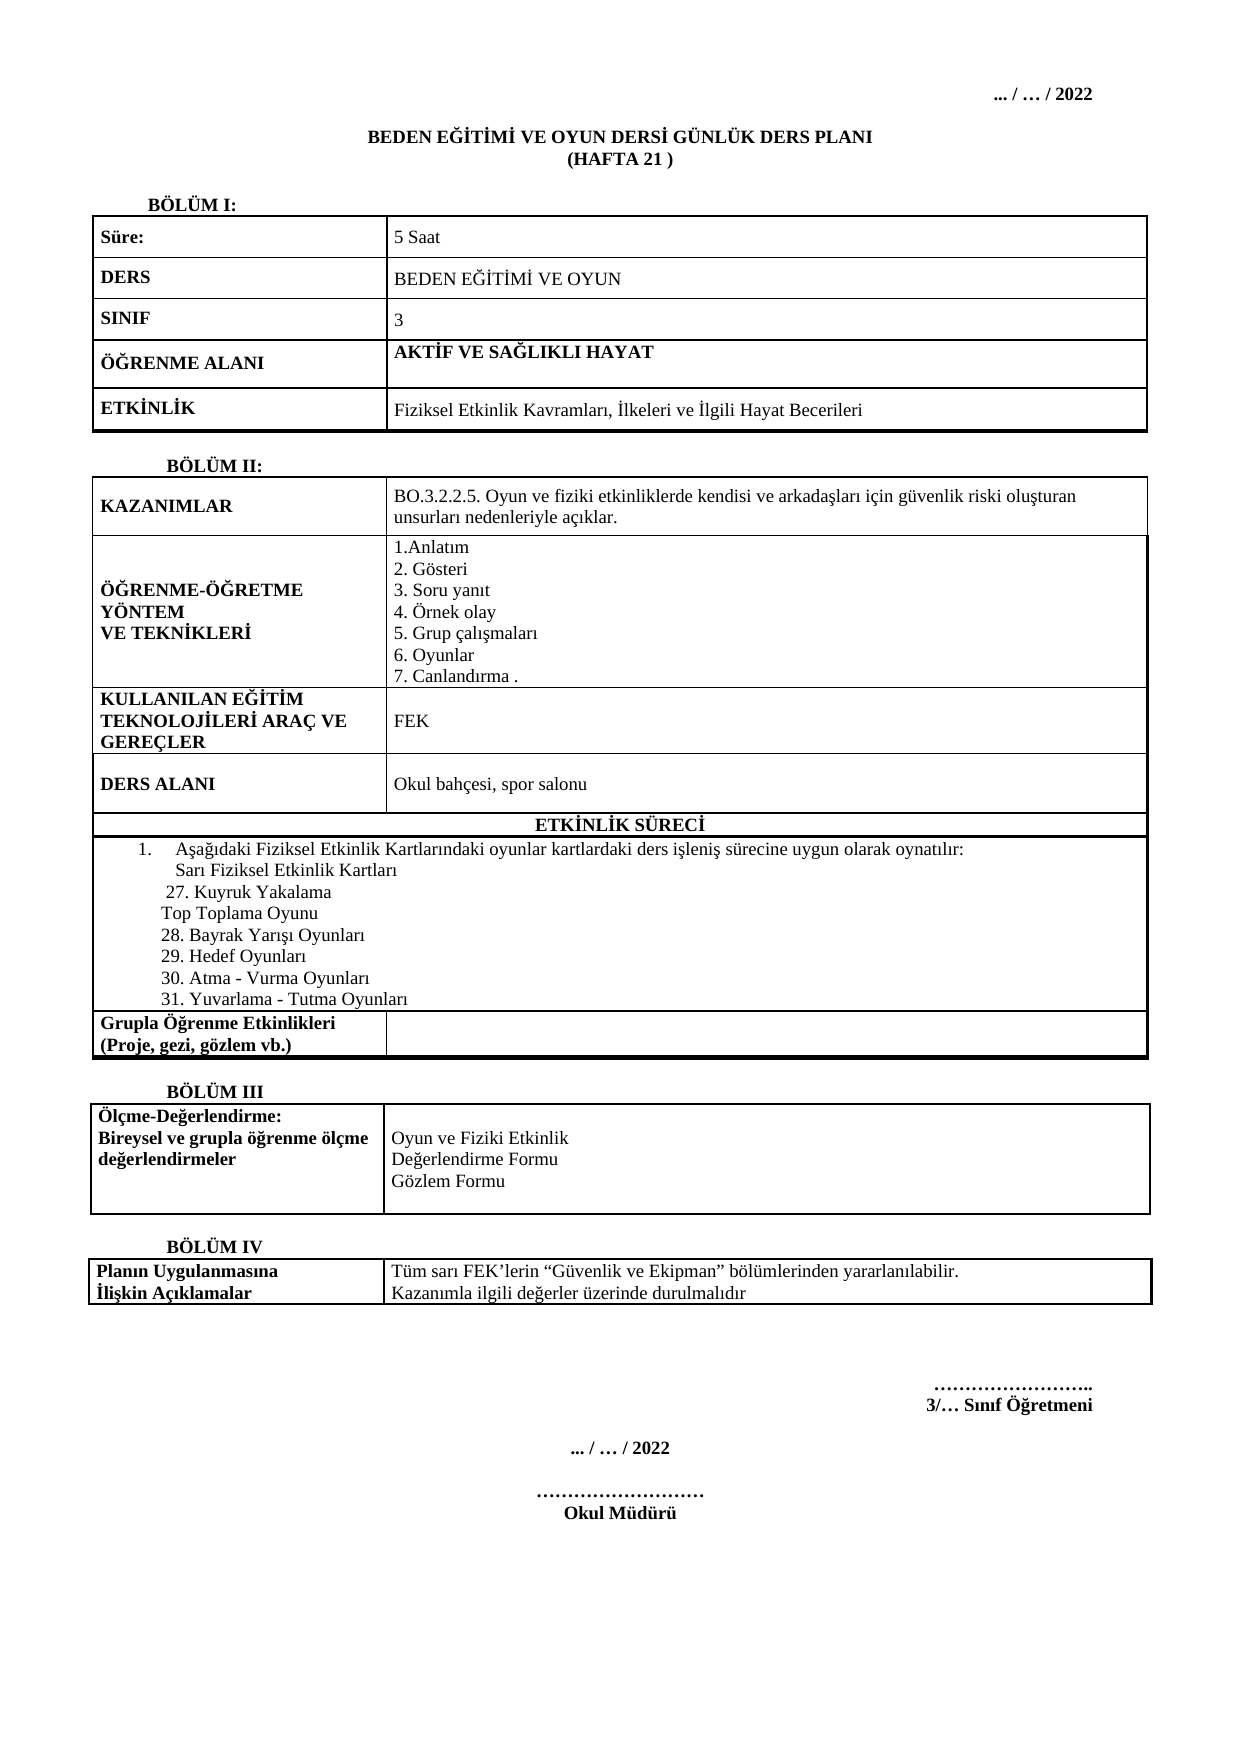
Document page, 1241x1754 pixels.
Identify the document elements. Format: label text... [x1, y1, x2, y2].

table_header BO.3.2.2.5. Oyun ve fiziki etkinliklerde kendisi ve arkadaşları için güvenlik riski oluşturan unsurları nedenleriyle açıklar. [387, 478, 1147, 535]
text ... / … / 2022 [148, 83, 1093, 105]
table_header Planın Uygulanmasına İlişkin Açıklamalar [90, 1260, 383, 1303]
table_cell Fiziksel Etkinlik Kavramları, İlkeleri ve İlgili Hayat Becerileri [388, 389, 1146, 429]
text ……………………… [148, 1480, 1093, 1502]
text (HAFTA 21 ) [148, 148, 1093, 169]
table_cell SINIF [94, 299, 386, 339]
table_cell KULLANILAN EĞİTİM TEKNOLOJİLERİ ARAÇ VE GEREÇLER [93, 688, 386, 753]
table_cell ETKİNLİK [94, 389, 386, 429]
text BÖLÜM I: [148, 193, 1093, 215]
table_header Oyun ve Fiziki Etkinlik Değerlendirme Formu Gözlem Formu [385, 1105, 1149, 1213]
table_cell 3 [388, 299, 1146, 339]
text …………………….. [148, 1372, 1093, 1394]
table_cell BEDEN EĞİTİMİ VE OYUN [388, 258, 1146, 298]
table_header Tüm sarı FEK’lerin “Güvenlik ve Ekipman” bölümlerinden yararlanılabilir. Kazanımla ilgili değerler üzerinde durulmalıdır [385, 1260, 1150, 1303]
table_cell ÖĞRENME-ÖĞRETME YÖNTEM VE TEKNİKLERİ [93, 536, 386, 687]
subtitle BÖLÜM III [148, 1081, 1093, 1103]
text BEDEN EĞİTİMİ VE OYUN DERSİ GÜNLÜK DERS PLANI [148, 126, 1093, 148]
table_cell DERS ALANI [94, 754, 386, 812]
text Okul Müdürü [148, 1502, 1093, 1523]
table_cell ÖĞRENME ALANI [94, 341, 386, 387]
subtitle BÖLÜM IV [148, 1236, 1093, 1258]
table_header 5 Saat [388, 217, 1146, 256]
table_header KAZANIMLAR [93, 478, 386, 535]
table_cell 1.Anlatım 2. Gösteri 3. Soru yanıt 4. Örnek olay 5. Grup çalışmaları 6. Oyunlar 7. Canlandırma . [387, 536, 1146, 687]
table_cell Grupla Öğrenme Etkinlikleri (Proje, gezi, gözlem vb.) [94, 1012, 386, 1055]
text 3/… Sınıf Öğretmeni [148, 1394, 1093, 1416]
table_cell ETKİNLİK SÜRECİ [94, 814, 1146, 835]
table_cell FEK [387, 688, 1146, 753]
table_cell [387, 1012, 1146, 1055]
table_cell DERS [94, 258, 386, 298]
text BÖLÜM II: [148, 455, 1093, 476]
table_header Ölçme-Değerlendirme: Bireysel ve grupla öğrenme ölçme değerlendirmeler [92, 1105, 383, 1213]
table_header Süre: [94, 217, 386, 256]
text ... / … / 2022 [148, 1437, 1093, 1459]
table_cell AKTİF VE SAĞLIKLI HAYAT [388, 341, 1146, 387]
table_cell Aşağıdaki Fiziksel Etkinlik Kartlarındaki oyunlar kartlardaki ders işleniş sürecine uygun olarak oynatılır: Sarı Fiziksel Etkinlik Kartları 27. Kuyruk Yakalama Top Toplama Oyunu 28. Bayrak Yarışı Oyunları 29. Hedef Oyunları 30. Atma - Vurma Oyunları 31. Yuvarlama - Tutma Oyunları [94, 838, 1146, 1010]
table_cell Okul bahçesi, spor salonu [387, 754, 1146, 812]
